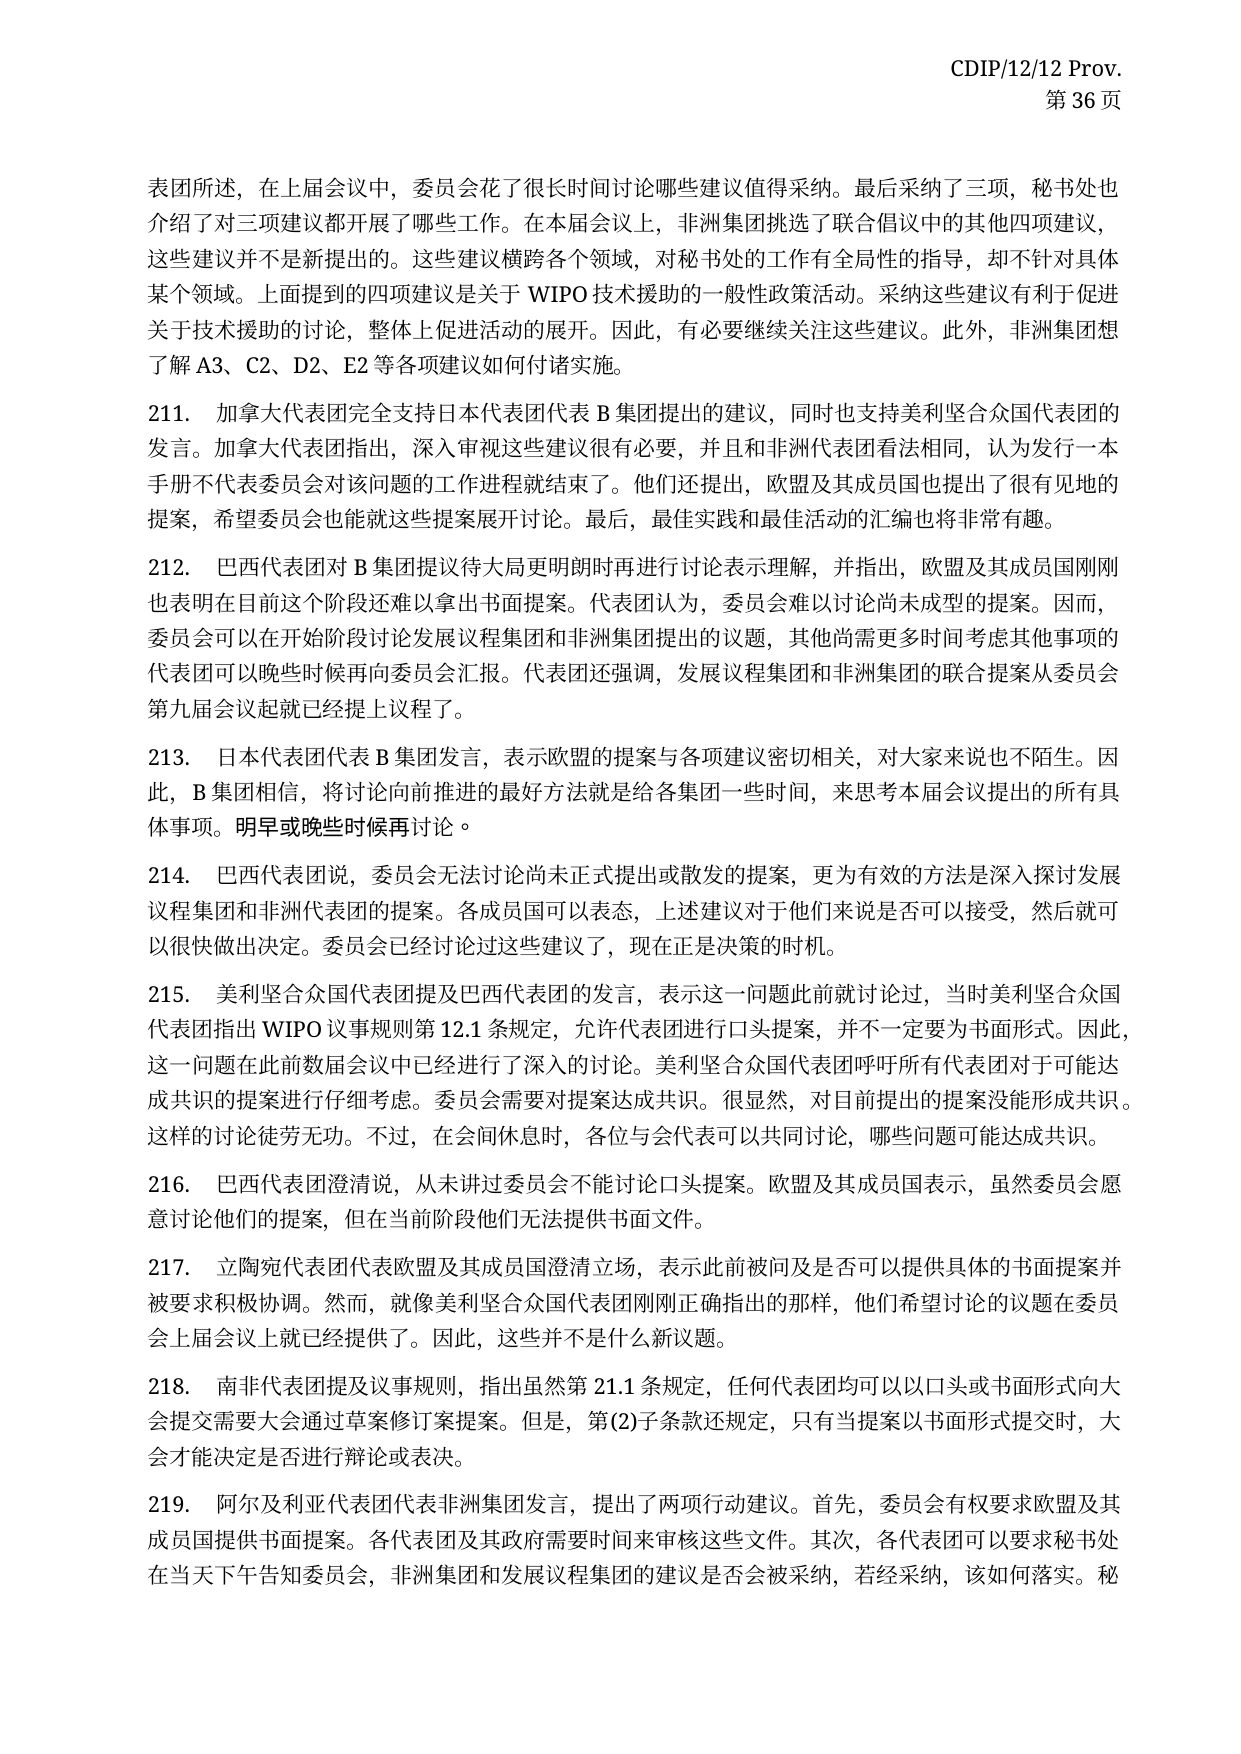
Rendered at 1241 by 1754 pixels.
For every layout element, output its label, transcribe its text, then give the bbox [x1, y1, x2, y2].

list 日本代表团代表B集团发言，表示欧盟的提案与各项建议密切相关，对大家来说也不陌生。因此，B集团相信，将讨论向前推进的最好方法就是给各集团一些时间，来思考本届会议提出的所有具体事项。明早或晚些时候再讨论。 [148, 736, 1122, 842]
list 巴西代表团说，委员会无法讨论尚未正式提出或散发的提案，更为有效的方法是深入探讨发展议程集团和非洲代表团的提案。各成员国可以表态，上述建议对于他们来说是否可以接受，然后就可以很快做出决定。委员会已经讨论过这些建议了，现在正是决策的时机。 [148, 855, 1122, 961]
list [148, 167, 1122, 380]
list 立陶宛代表团代表欧盟及其成员国澄清立场，表示此前被问及是否可以提供具体的书面提案并被要求积极协调。然而，就像美利坚合众国代表团刚刚正确指出的那样，他们希望讨论的议题在委员会上届会议上就已经提供了。因此，这些并不是什么新议题。 [148, 1246, 1122, 1353]
list 巴西代表团澄清说，从未讲过委员会不能讨论口头提案。欧盟及其成员国表示，虽然委员会愿意讨论他们的提案，但在当前阶段他们无法提供书面文件。 [148, 1163, 1122, 1234]
list 加拿大代表团完全支持日本代表团代表B集团提出的建议，同时也支持美利坚合众国代表团的发言。加拿大代表团指出，深入审视这些建议很有必要，并且和非洲代表团看法相同，认为发行一本手册不代表委员会对该问题的工作进程就结束了。他们还提出，欧盟及其成员国也提出了很有见地的提案，希望委员会也能就这些提案展开讨论。最后，最佳实践和最佳活动的汇编也将非常有趣。 [148, 392, 1122, 534]
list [148, 1484, 1122, 1590]
list 南非代表团提及议事规则，指出虽然第21.1条规定，任何代表团均可以以口头或书面形式向大会提交需要大会通过草案修订案提案。但是，第(2)子条款还规定，只有当提案以书面形式提交时，大会才能决定是否进行辩论或表决。 [148, 1365, 1122, 1471]
list 巴西代表团对B集团提议待大局更明朗时再进行讨论表示理解，并指出，欧盟及其成员国刚刚也表明在目前这个阶段还难以拿出书面提案。代表团认为，委员会难以讨论尚未成型的提案。因而，委员会可以在开始阶段讨论发展议程集团和非洲集团提出的议题，其他尚需更多时间考虑其他事项的代表团可以晚些时候再向委员会汇报。代表团还强调，发展议程集团和非洲集团的联合提案从委员会第九届会议起就已经提上议程了。 [148, 546, 1122, 723]
list 美利坚合众国代表团提及巴西代表团的发言，表示这一问题此前就讨论过，当时美利坚合众国代表团指出WIPO议事规则第12.1条规定，允许代表团进行口头提案，并不一定要为书面形式。因此，这一问题在此前数届会议中已经进行了深入的讨论。美利坚合众国代表团呼吁所有代表团对于可能达成共识的提案进行仔细考虑。委员会需要对提案达成共识。很显然，对目前提出的提案没能形成共识。这样的讨论徒劳无功。不过，在会间休息时，各位与会代表可以共同讨论，哪些问题可能达成共识。 [148, 973, 1122, 1151]
